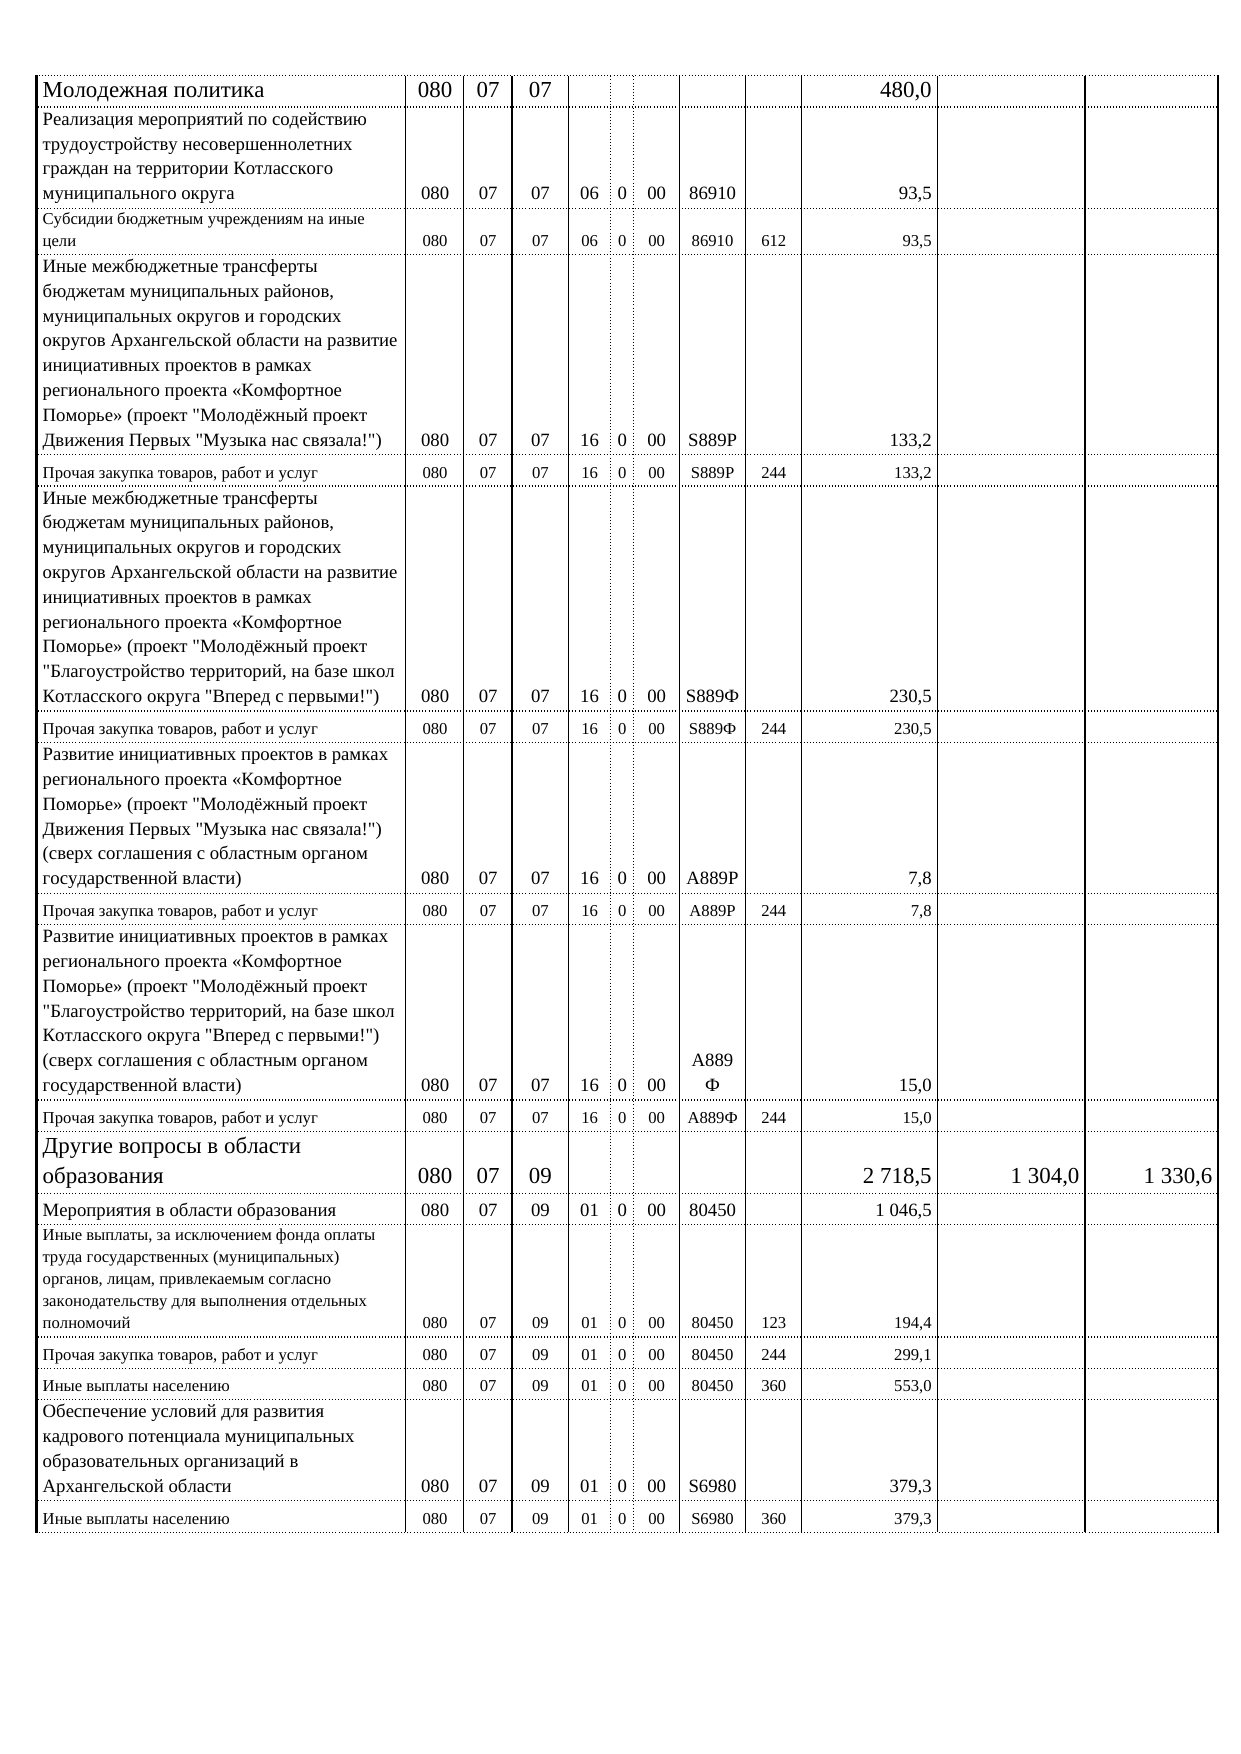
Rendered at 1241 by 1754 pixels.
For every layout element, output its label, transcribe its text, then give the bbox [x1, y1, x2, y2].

table_cell 00 [634, 1368, 679, 1399]
table_cell А889Ф [680, 924, 745, 1099]
table_cell Иные межбюджетные трансферты бюджетам муниципальных районов, муниципальных округов и городских округов Архангельской области на развитие инициативных проектов в рамках регионального проекта «Комфортное Поморье» (проект "Молодёжный проект "Благоустройство территорий, на базе школ Котласского округа "Вперед с первыми!") [38, 485, 405, 710]
table_cell 00 [634, 1193, 679, 1224]
table_cell 2 718,5 [802, 1131, 937, 1192]
table_cell [1086, 75, 1217, 106]
table_cell 07 [464, 1399, 511, 1500]
table_cell 612 [746, 208, 801, 254]
table_cell Прочая закупка товаров, работ и услуг [38, 710, 405, 742]
table_cell 230,5 [802, 485, 937, 710]
table_cell [746, 1131, 801, 1192]
table_cell 16 [569, 485, 610, 710]
table_cell [634, 75, 679, 106]
table_cell 15,0 [802, 924, 937, 1099]
table_cell 0 [610, 1336, 633, 1368]
table_cell 07 [464, 75, 512, 106]
table_cell 16 [569, 454, 610, 485]
table_cell 7,8 [802, 893, 937, 924]
table_cell [938, 893, 1084, 924]
table_cell [938, 454, 1084, 485]
table_cell 0 [610, 485, 633, 710]
table_cell 0 [610, 710, 633, 742]
table_cell А889Р [680, 893, 745, 924]
table_cell 00 [634, 1224, 679, 1336]
table_cell 16 [569, 254, 610, 454]
table_cell 230,5 [802, 710, 937, 742]
table_cell 080 [406, 454, 463, 485]
table_cell Иные межбюджетные трансферты бюджетам муниципальных районов, муниципальных округов и городских округов Архангельской области на развитие инициативных проектов в рамках регионального проекта «Комфортное Поморье» (проект "Молодёжный проект Движения Первых "Музыка нас связала!") [38, 254, 405, 454]
table_cell 07 [464, 893, 511, 924]
table_cell 0 [610, 1224, 633, 1336]
table_cell 0 [610, 208, 633, 254]
table_cell 080 [406, 893, 463, 924]
table_cell 80450 [680, 1336, 745, 1368]
table_cell 07 [464, 454, 511, 485]
table_cell 07 [464, 1193, 511, 1224]
table_cell 133,2 [802, 254, 937, 454]
table_cell 00 [634, 208, 679, 254]
table_cell 09 [513, 1336, 568, 1368]
table_cell Прочая закупка товаров, работ и услуг [38, 1336, 405, 1368]
table_cell 360 [746, 1368, 801, 1399]
table_cell [1086, 1500, 1217, 1532]
table_cell 379,3 [802, 1500, 937, 1532]
table_cell [1086, 485, 1217, 710]
table_cell [1086, 208, 1217, 254]
table_cell 07 [513, 924, 568, 1099]
table_cell [937, 75, 1085, 106]
table_cell 07 [513, 254, 568, 454]
table_cell 00 [634, 1399, 679, 1500]
table_cell 07 [513, 710, 568, 742]
table_cell 07 [512, 75, 568, 106]
table_cell 0 [610, 1099, 633, 1131]
table_cell 0 [610, 1500, 633, 1532]
table_cell Обеспечение условий для развития кадрового потенциала муниципальных образовательных организаций в Архангельской области [38, 1399, 405, 1500]
table_cell [938, 106, 1084, 207]
table_cell 0 [610, 454, 633, 485]
table_cell 379,3 [802, 1399, 937, 1500]
table_cell 09 [513, 1399, 568, 1500]
table_cell Развитие инициативных проектов в рамках регионального проекта «Комфортное Поморье» (проект "Молодёжный проект "Благоустройство территорий, на базе школ Котласского округа "Вперед с первыми!") (сверх соглашения с областным органом государственной власти) [38, 924, 405, 1099]
table_cell 09 [513, 1368, 568, 1399]
table_cell 480,0 [802, 75, 937, 106]
table_cell 1 046,5 [802, 1193, 937, 1224]
table_cell 07 [464, 106, 511, 207]
table_cell 07 [513, 106, 568, 207]
table_cell 07 [464, 710, 511, 742]
table_cell 0 [610, 1368, 633, 1399]
table_cell 00 [634, 1099, 679, 1131]
table_cell [938, 1399, 1084, 1500]
table_cell 00 [634, 106, 679, 207]
table_cell 7,8 [802, 742, 937, 892]
table_cell [610, 1131, 633, 1192]
table_cell 07 [513, 1099, 568, 1131]
table_cell 080 [406, 1224, 463, 1336]
table_cell 07 [464, 1500, 511, 1532]
table_cell [610, 75, 633, 106]
table_cell А889Р [680, 742, 745, 892]
table_cell 07 [464, 208, 511, 254]
table_cell 00 [634, 1500, 679, 1532]
table_cell 080 [406, 1399, 463, 1500]
table_cell 06 [569, 106, 610, 207]
table_cell 16 [569, 893, 610, 924]
table_cell 07 [464, 1368, 511, 1399]
table_cell Иные выплаты, за исключением фонда оплаты труда государственных (муниципальных) органов, лицам, привлекаемым согласно законодательству для выполнения отдельных полномочий [38, 1224, 405, 1336]
table_cell [1086, 710, 1217, 742]
table_cell S889Р [680, 454, 745, 485]
table_cell [938, 742, 1084, 892]
table_cell 244 [746, 710, 801, 742]
table_cell [634, 1131, 679, 1192]
table_cell 00 [634, 924, 679, 1099]
table_cell 0 [610, 924, 633, 1099]
table_cell 080 [406, 710, 463, 742]
table_cell 07 [464, 1131, 511, 1192]
table_cell 01 [569, 1368, 610, 1399]
table_cell 080 [406, 485, 463, 710]
table_cell 080 [406, 1099, 463, 1131]
table_cell 07 [464, 254, 511, 454]
table_cell [938, 254, 1084, 454]
table_cell [746, 742, 801, 892]
table_cell Развитие инициативных проектов в рамках регионального проекта «Комфортное Поморье» (проект "Молодёжный проект Движения Первых "Музыка нас связала!") (сверх соглашения с областным органом государственной власти) [38, 742, 405, 892]
table_cell 0 [610, 254, 633, 454]
table_cell [938, 1336, 1084, 1368]
table_cell [746, 75, 801, 106]
table_cell 93,5 [802, 208, 937, 254]
table_cell [1086, 1193, 1217, 1224]
table_cell Иные выплаты населению [38, 1500, 405, 1532]
table_cell 93,5 [802, 106, 937, 207]
table_cell 080 [406, 742, 463, 892]
table_cell 553,0 [802, 1368, 937, 1399]
table_cell Реализация мероприятий по содействию трудоустройству несовершеннолетних граждан на территории Котласского муниципального округа [38, 106, 405, 207]
table_cell 07 [513, 893, 568, 924]
table_cell 07 [513, 454, 568, 485]
table_cell [1086, 1099, 1217, 1131]
table_cell 080 [406, 1500, 463, 1532]
table_cell 00 [634, 710, 679, 742]
table_cell Иные выплаты населению [38, 1368, 405, 1399]
table_cell 00 [634, 893, 679, 924]
table_cell 16 [569, 742, 610, 892]
table_cell [1086, 742, 1217, 892]
table_cell 00 [634, 254, 679, 454]
table_cell 16 [569, 924, 610, 1099]
table_cell 00 [634, 485, 679, 710]
table_cell S889Р [680, 254, 745, 454]
table_cell [938, 1193, 1084, 1224]
table_cell 0 [610, 1399, 633, 1500]
table_cell 07 [464, 924, 511, 1099]
table_cell 15,0 [802, 1099, 937, 1131]
table_cell 01 [569, 1399, 610, 1500]
table_cell S889Ф [680, 710, 745, 742]
table_cell 244 [746, 454, 801, 485]
table_cell 07 [513, 208, 568, 254]
table_cell [1086, 1224, 1217, 1336]
table_cell 07 [464, 1224, 511, 1336]
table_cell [38, 208, 405, 254]
table_cell 1 304,0 [938, 1131, 1084, 1192]
table_cell Прочая закупка товаров, работ и услуг [38, 454, 405, 485]
table_cell 01 [569, 1193, 610, 1224]
table_cell [1086, 1368, 1217, 1399]
table_cell 133,2 [802, 454, 937, 485]
table_cell 244 [746, 1099, 801, 1131]
table_cell Молодежная политика [38, 75, 406, 106]
table_cell [746, 254, 801, 454]
table_cell 00 [634, 454, 679, 485]
table_cell 360 [746, 1500, 801, 1532]
table_cell S889Ф [680, 485, 745, 710]
table_cell 80450 [680, 1224, 745, 1336]
table_cell 080 [406, 1131, 463, 1192]
table_cell 080 [406, 75, 463, 106]
table_cell 01 [569, 1500, 610, 1532]
table_cell [938, 1500, 1084, 1532]
table_cell 0 [610, 1193, 633, 1224]
table_cell 80450 [680, 1193, 745, 1224]
table_cell [746, 1193, 801, 1224]
table_cell [938, 208, 1084, 254]
table_cell [938, 924, 1084, 1099]
table_cell [1086, 1336, 1217, 1368]
table_cell [1086, 106, 1217, 207]
table_cell 00 [634, 742, 679, 892]
table_cell 06 [569, 208, 610, 254]
table_cell 080 [406, 1336, 463, 1368]
table_cell 09 [513, 1193, 568, 1224]
table_cell 00 [634, 1336, 679, 1368]
table_cell 299,1 [802, 1336, 937, 1368]
table_cell 194,4 [802, 1224, 937, 1336]
table_cell [569, 1131, 610, 1192]
table_cell [938, 1368, 1084, 1399]
table_cell [938, 485, 1084, 710]
table_cell [568, 75, 610, 106]
table_cell 080 [406, 208, 463, 254]
table_cell Мероприятия в области образования [38, 1193, 405, 1224]
table_cell [1086, 1399, 1217, 1500]
table_cell [746, 485, 801, 710]
table_cell 16 [569, 710, 610, 742]
table_cell 01 [569, 1224, 610, 1336]
table_cell 0 [610, 893, 633, 924]
table_cell 80450 [680, 1368, 745, 1399]
table_cell 080 [406, 1368, 463, 1399]
table_cell 86910 [680, 106, 745, 207]
table_cell S6980 [680, 1500, 745, 1532]
table_cell Другие вопросы в области образования [38, 1131, 405, 1192]
table_cell 123 [746, 1224, 801, 1336]
table_cell 080 [406, 106, 463, 207]
table_cell [680, 75, 745, 106]
table_cell 1 330,6 [1086, 1131, 1217, 1192]
table_cell [938, 710, 1084, 742]
table_cell [938, 1224, 1084, 1336]
table_cell S6980 [680, 1399, 745, 1500]
table_cell [746, 1399, 801, 1500]
table_cell Прочая закупка товаров, работ и услуг [38, 1099, 405, 1131]
table_cell 86910 [680, 208, 745, 254]
table_cell [746, 924, 801, 1099]
table_cell [938, 1099, 1084, 1131]
table_cell [1086, 893, 1217, 924]
table_cell 07 [513, 485, 568, 710]
table_cell 244 [746, 1336, 801, 1368]
table_cell [680, 1131, 745, 1192]
table_cell [746, 106, 801, 207]
table_cell 01 [569, 1336, 610, 1368]
table_cell 09 [513, 1131, 568, 1192]
table_cell 080 [406, 924, 463, 1099]
table_cell 244 [746, 893, 801, 924]
table_cell 07 [513, 742, 568, 892]
table_cell [1086, 254, 1217, 454]
table_cell 16 [569, 1099, 610, 1131]
table_cell А889Ф [680, 1099, 745, 1131]
table_cell Прочая закупка товаров, работ и услуг [38, 893, 405, 924]
table_cell 09 [513, 1224, 568, 1336]
table_cell 07 [464, 1336, 511, 1368]
table_cell [1086, 454, 1217, 485]
table_cell 07 [464, 1099, 511, 1131]
table_cell 080 [406, 254, 463, 454]
table_cell 0 [610, 742, 633, 892]
table_cell [1086, 924, 1217, 1099]
table_cell 09 [513, 1500, 568, 1532]
table_cell 07 [464, 742, 511, 892]
table_cell 07 [464, 485, 511, 710]
table_cell 080 [406, 1193, 463, 1224]
table_cell 0 [610, 106, 633, 207]
